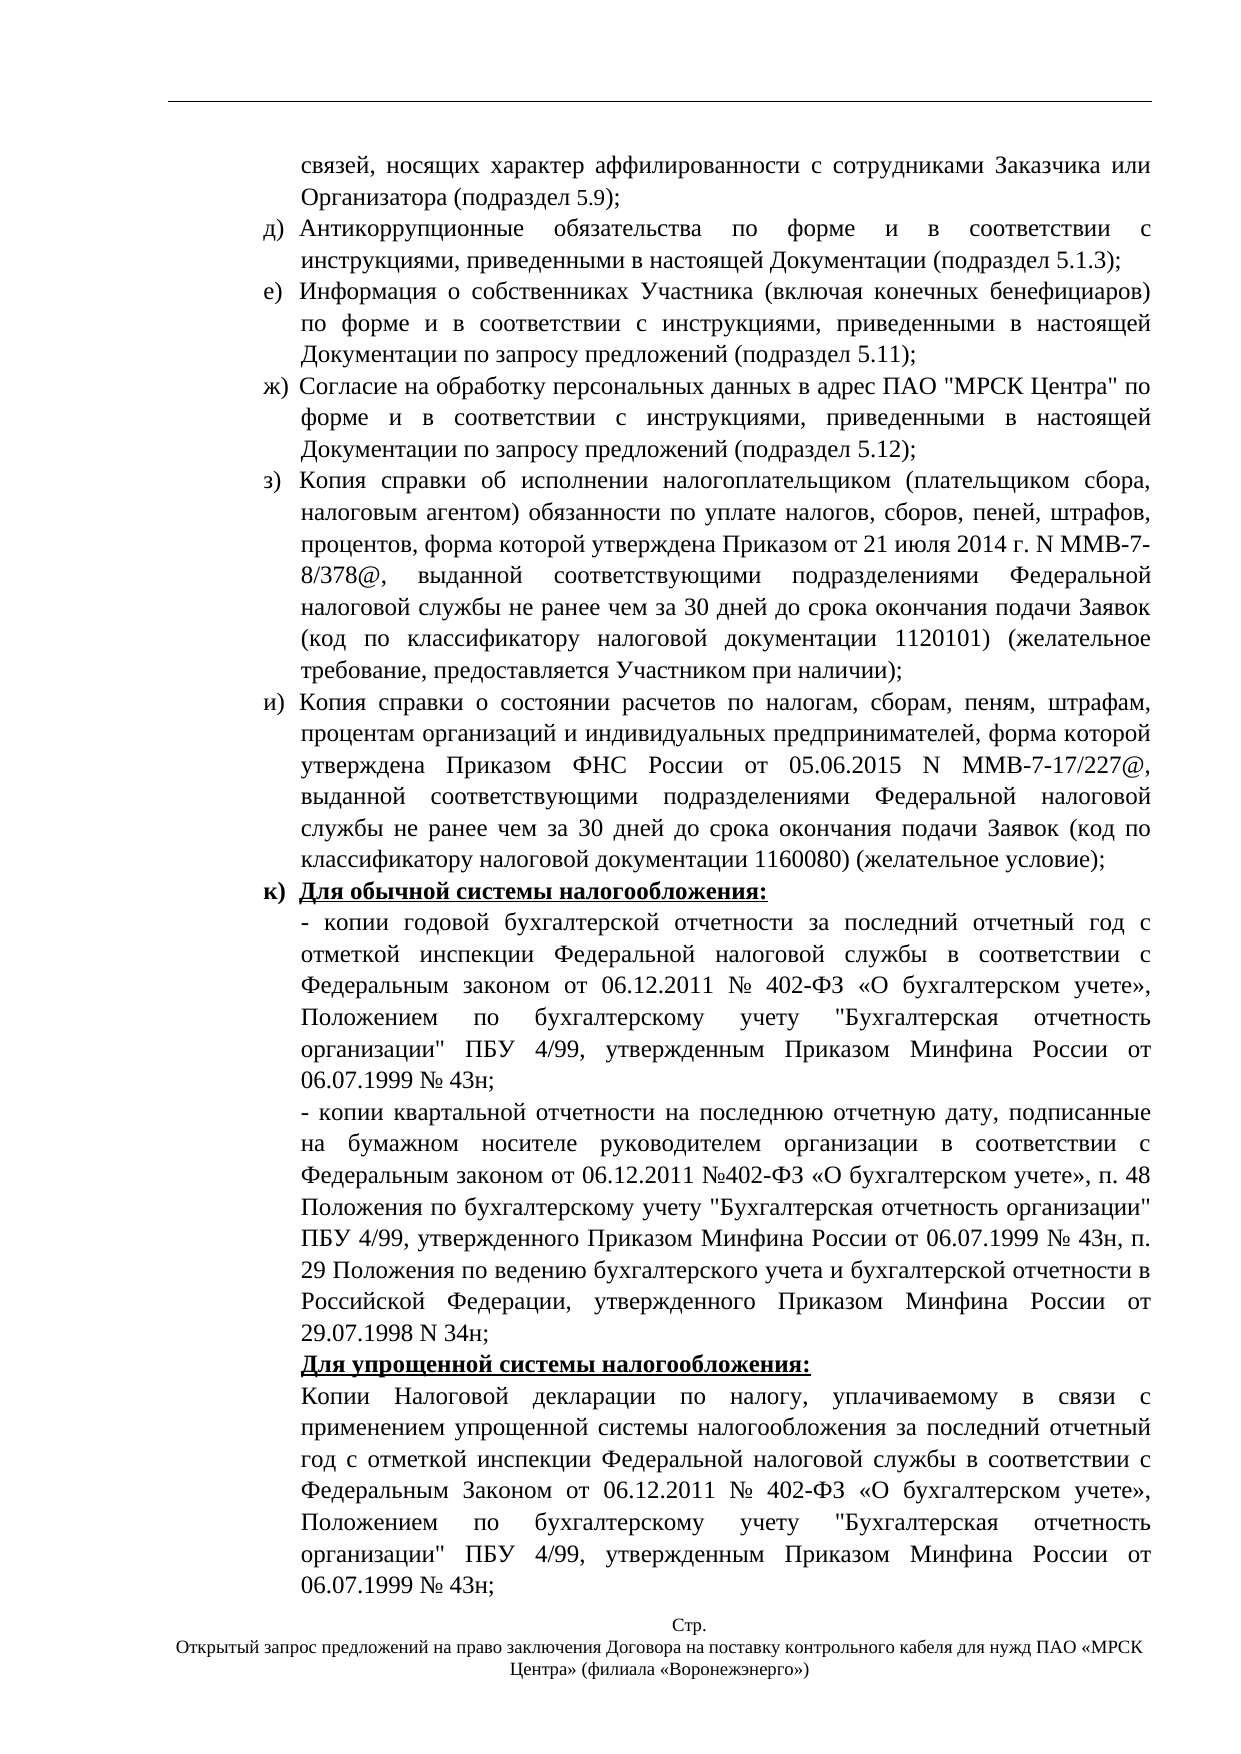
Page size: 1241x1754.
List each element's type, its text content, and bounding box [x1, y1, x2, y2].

text Копии Налоговой декларации по налогу, уплачиваемому в связи с применением упрощенной системы налогообложения за последний отчетный год с отметкой инспекции Федеральной налоговой службы в соответствии с Федеральным Законом от 06.12.2011 № 402-ФЗ «О бухгалтерском учете», Положением по бухгалтерскому учету "Бухгалтерская отчетность организации" ПБУ 4/99, утвержденным Приказом Минфина России от 06.07.1999 № 43н; [301, 1381, 1152, 1599]
list Согласие на обработку персональных данных в адрес ПАО "МРСК Центра" по форме и в соответствии с инструкциями, приведенными в настоящей Документации по запросу предложений (подраздел 5.12); [263, 371, 1152, 463]
list Копия справки о состоянии расчетов по налогам, сборам, пеням, штрафам, процентам организаций и индивидуальных предпринимателей, форма которой утверждена Приказом ФНС России от 05.06.2015 N ММВ-7-17/227@, выданной соответствующими подразделениями Федеральной налоговой службы не ранее чем за 30 дней до срока окончания подачи Заявок (код по классификатору налоговой документации 1160080) (желательное условие); [263, 687, 1152, 873]
list Копия справки об исполнении налогоплательщиком (плательщиком сбора, налоговым агентом) обязанности по уплате налогов, сборов, пеней, штрафов, процентов, форма которой утверждена Приказом от 21 июля 2014 г. N ММВ-7-8/378@, выданной соответствующими подразделениями Федеральной налоговой службы не ранее чем за 30 дней до срока окончания подачи Заявок (код по классификатору налоговой документации 1120101) (желательное требование, предоставляется Участником при наличии); [263, 466, 1152, 684]
text Для упрощенной системы налогообложения: [301, 1349, 1152, 1378]
list Для обычной системы налогообложения: [263, 876, 1152, 905]
list Информация о собственниках Участника (включая конечных бенефициаров) по форме и в соответствии с инструкциями, приведенными в настоящей Документации по запросу предложений (подраздел 5.11); [263, 276, 1152, 368]
text - копии квартальной отчетности на последнюю отчетную дату, подписанные на бумажном носителе руководителем организации в соответствии с Федеральным законом от 06.12.2011 №402-ФЗ «О бухгалтерском учете», п. 48 Положения по бухгалтерскому учету "Бухгалтерская отчетность организации" ПБУ 4/99, утвержденного Приказом Минфина России от 06.07.1999 № 43н, п. 29 Положения по ведению бухгалтерского учета и бухгалтерской отчетности в Российской Федерации, утвержденного Приказом Минфина России от 29.07.1998 N 34н; [301, 1097, 1152, 1347]
list Антикоррупционные обязательства по форме и в соответствии с инструкциями, приведенными в настоящей Документации (подраздел 5.1.3); [263, 213, 1152, 273]
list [263, 150, 1152, 210]
text - копии годовой бухгалтерской отчетности за последний отчетный год с отметкой инспекции Федеральной налоговой службы в соответствии с Федеральным законом от 06.12.2011 № 402-ФЗ «О бухгалтерском учете», Положением по бухгалтерскому учету "Бухгалтерская отчетность организации" ПБУ 4/99, утвержденным Приказом Минфина России от 06.07.1999 № 43н; [301, 907, 1152, 1094]
